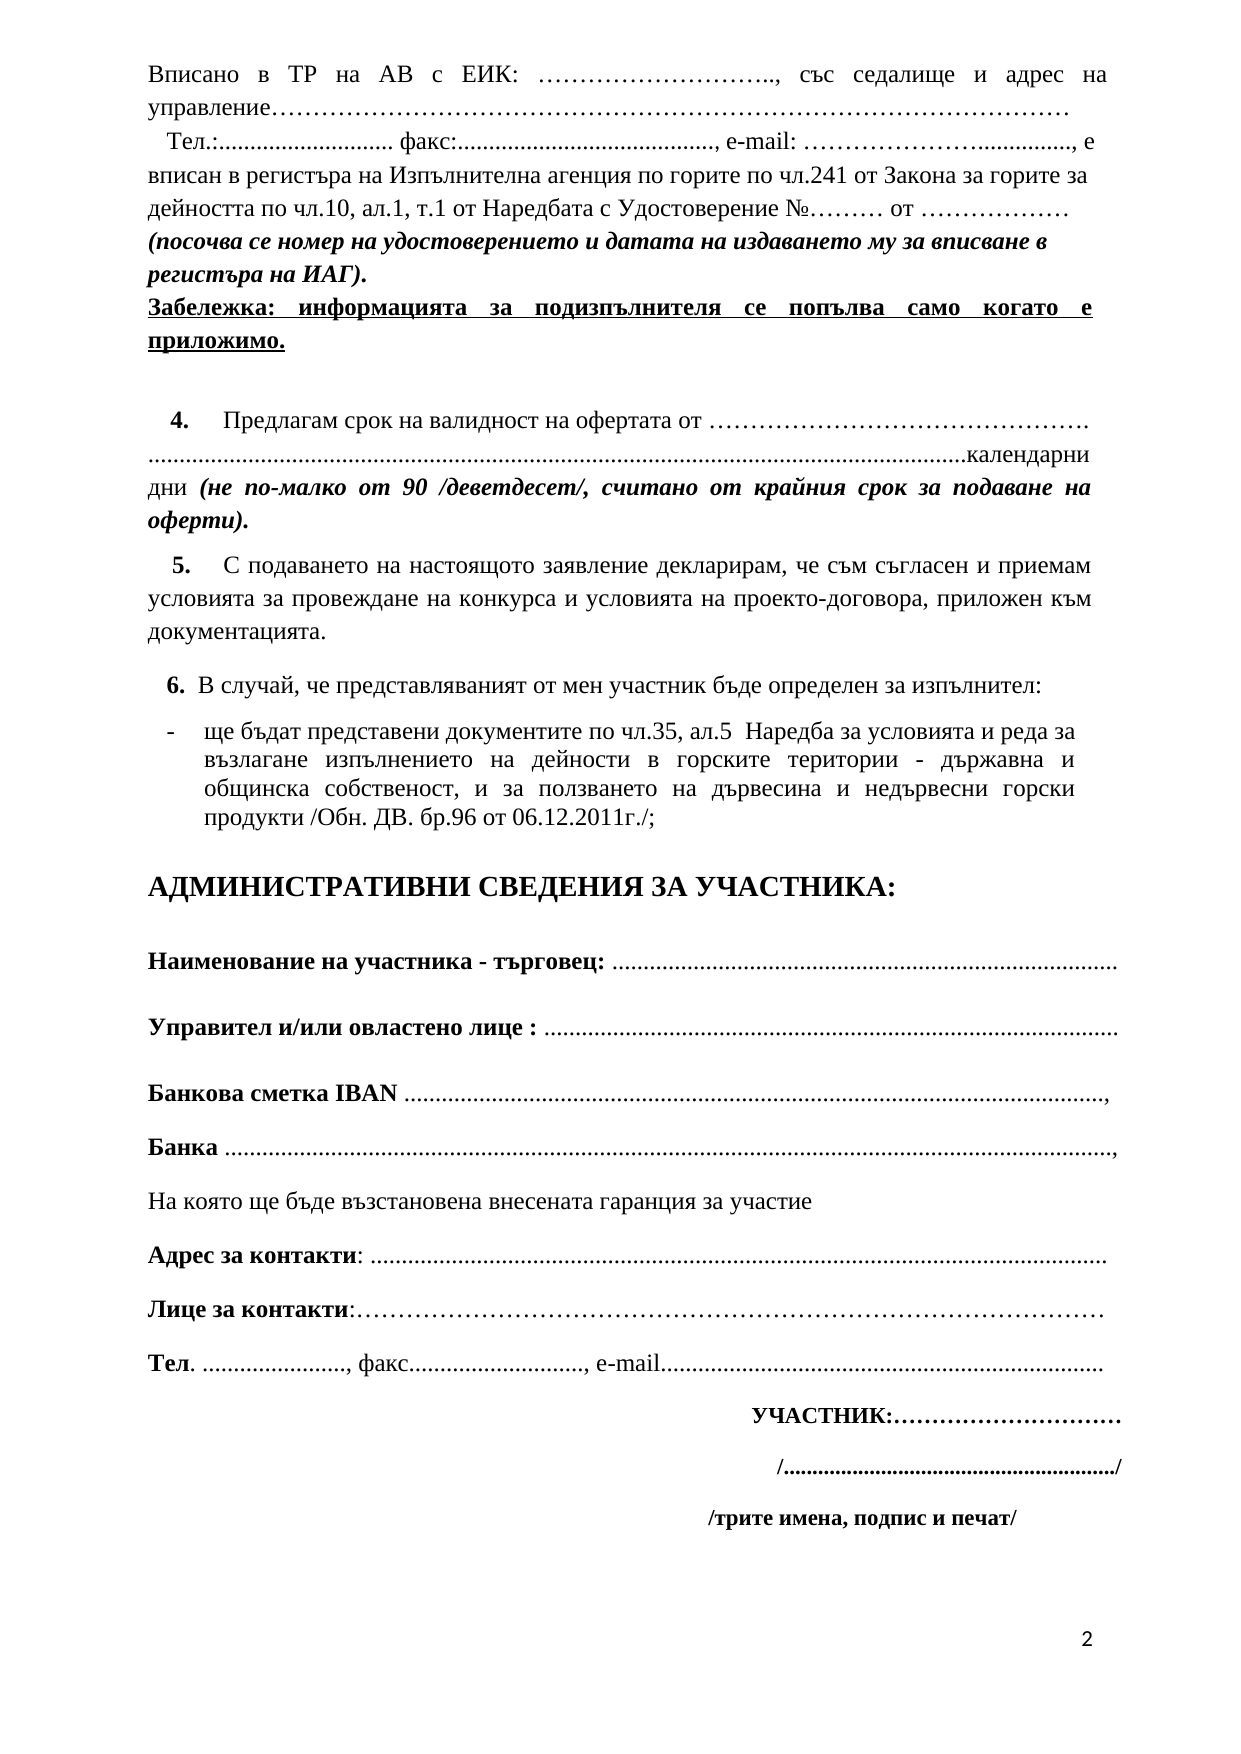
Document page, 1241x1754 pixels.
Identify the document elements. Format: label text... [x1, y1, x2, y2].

text Адрес за контакти: ...................................................................................................................... [148, 1240, 1122, 1269]
text Наименование на участника - търговец: ................................................................................. [148, 946, 1122, 975]
text 5. С подаването на настоящото заявление декларирам, че съм съгласен и приемам условията за провеждане на конкурса и условията на проекто-договора, приложен към документацията. [148, 550, 1093, 645]
text Банка .............................................................................................................................................., [148, 1132, 1122, 1161]
text Банкова сметка IBAN ................................................................................................................, [148, 1078, 1122, 1107]
text Управител и/или овластено лице : ............................................................................................ [148, 1012, 1122, 1041]
text УЧАСТНИК:………………………… [148, 1402, 1122, 1428]
text Тел. ......................., факс............................, е-mail....................................................................... [148, 1348, 1122, 1377]
list 6. В случай, че представляваният от мен участник бъде определен за изпълнител: [148, 670, 1093, 699]
text Тел.:............................ факс:........................................., e-mail: …………………..............., е вписан в регистъра на Изпълнителна агенция по горите по чл.241 от Закона за горите за дейността по чл.10, ал.1, т.1 от Наредбата с Удостоверение №……… от ……………… (посочва се номер на удостоверението и датата на издаването му за вписване в регистъра на ИАГ). [148, 125, 1107, 288]
text 4. Предлагам срок на валидност на офертата от ………………………………………. [148, 406, 1093, 434]
text АДМИНИСТРАТИВНИ СВЕДЕНИЯ ЗА УЧАСТНИКА: [148, 869, 1122, 903]
text /трите имена, подпис и печат/ [148, 1504, 1122, 1530]
list ...................................................................................................................................календарни дни (не по-малко от 90 /деветдесет/, считано от крайния срок за подаване на оферти). [148, 439, 1093, 534]
text /........................................................../ [148, 1453, 1122, 1479]
list Вписано в ТР на АВ с ЕИК: ……………………….., със седалище и адрес на управление…………………………………………………………………………………… [148, 59, 1107, 121]
subtitle ще бъдат представени документите по чл.35, ал.5 Наредба за условията и реда за възлагане изпълнението на дейности в горските територии - държавна и общинска собственост, и за ползването на дървесина и недървесни горски продукти /Обн. ДВ. бр.96 от 06.12.2011г./; [166, 716, 1076, 831]
list Забележка: информацията за подизпълнителя се попълва само когато е приложимо. [148, 292, 1093, 317]
list Забележка: информацията за подизпълнителя се попълва само когато е приложимо. [148, 318, 1093, 354]
text На която ще бъде възстановена внесената гаранция за участие [148, 1186, 1122, 1215]
text Лице за контакти:……………………………………………………………………………… [148, 1294, 1122, 1323]
